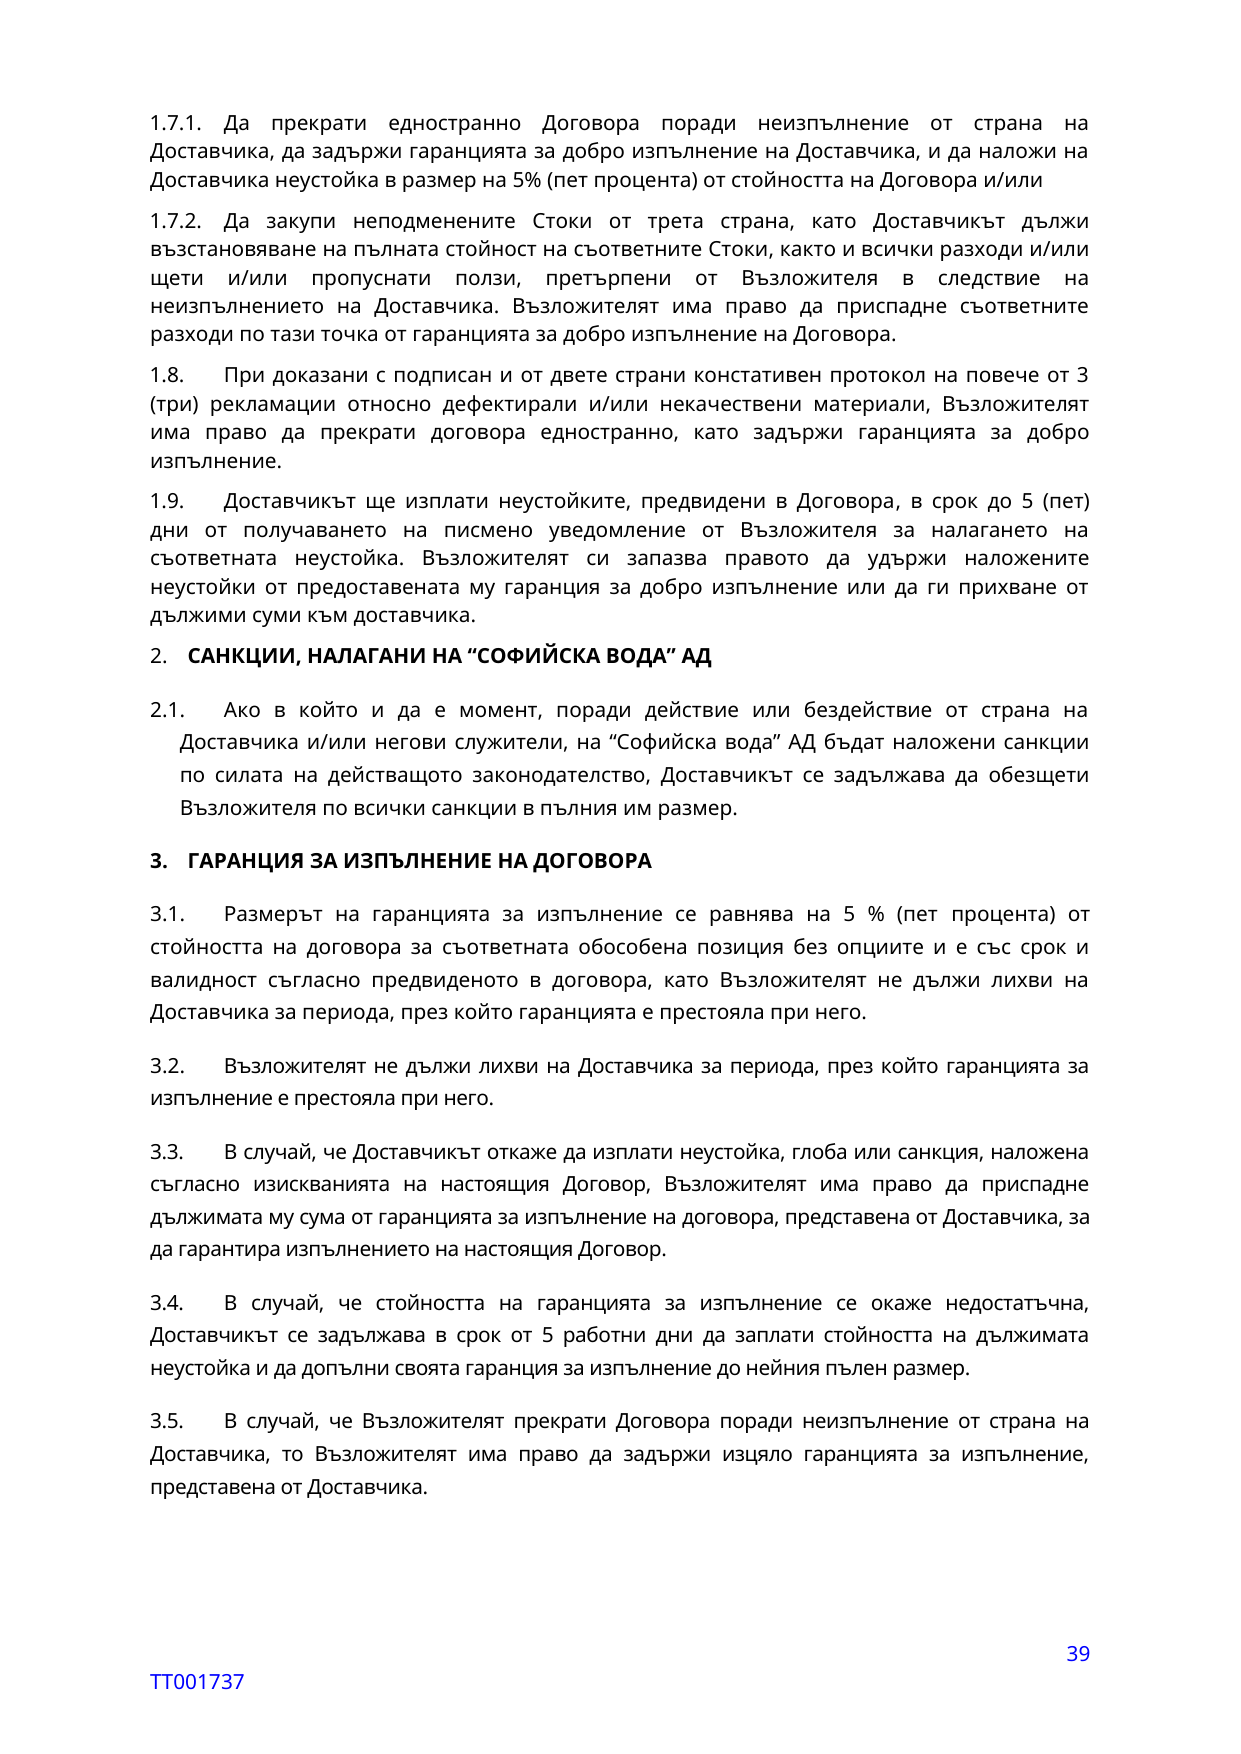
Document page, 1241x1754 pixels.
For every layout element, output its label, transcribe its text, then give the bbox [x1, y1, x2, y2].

list В случай, че стойността на гаранцията за изпълнение се окаже недостатъчна, Доставчикът се задължава в срок от 5 работни дни да заплати стойността на дължимата неустойка и да допълни своята гаранция за изпълнение до нейния пълен размер. [150, 1288, 1090, 1382]
list В случай, че Доставчикът откаже да изплати неустойка, глоба или санкция, наложена съгласно изискванията на настоящия Договор, Възложителят има право да приспадне дължимата му сума от гаранцията за изпълнение на договора, представена от Доставчика, за да гарантира изпълнението на настоящия Договор. [150, 1137, 1090, 1263]
list Размерът на гаранцията за изпълнение се равнява на 5 % (пет процента) от стойността на договора за съответната обособена позиция без опциите и е със срок и валидност съгласно предвиденото в договора, като Възложителят не дължи лихви на Доставчика за периода, през който гаранцията е престояла при него. [150, 899, 1090, 1026]
list В случай, че Възложителят прекрати Договора поради неизпълнение от страна на Доставчика, то Възложителят има право да задържи изцяло гаранцията за изпълнение, представена от Доставчика. [150, 1407, 1090, 1500]
list Доставчикът ще изплати неустойките, предвидени в Договора, в срок до 5 (пет) дни от получаването на писмено уведомление от Възложителя за налагането на съответната неустойка. Възложителят си запазва правото да удържи наложените неустойки от предоставената му гаранция за добро изпълнение или да ги прихване от дължими суми към доставчика. [149, 487, 1090, 629]
list САНКЦИИ, НАЛАГАНИ НА “СОФИЙСКА ВОДА” АД [150, 641, 1090, 670]
list Възложителят не дължи лихви на Доставчика за периода, през който гаранцията за изпълнение е престояла при него. [150, 1051, 1090, 1112]
list При доказани с подписан и от двете страни констативен протокол на повече от 3 (три) рекламации относно дефектирали и/или некачествени материали, Възложителят има право да прекрати договора едностранно, като задържи гаранцията за добро изпълнение. [149, 360, 1090, 474]
list Да закупи неподменените Стоки от трета страна, като Доставчикът дължи възстановяване на пълната стойност на съответните Стоки, както и всички разходи и/или щети и/или пропуснати ползи, претърпени от Възложителя в следствие на неизпълнението на Доставчика. Възложителят има право да приспадне съответните разходи по тази точка от гаранцията за добро изпълнение на Договора. [149, 206, 1090, 348]
list Да прекрати едностранно Договора поради неизпълнение от страна на Доставчика, да задържи гаранцията за добро изпълнение на Доставчика, и да наложи на Доставчика неустойка в размер на 5% (пет процента) от стойността на Договора и/или [149, 108, 1090, 193]
list Ако в който и да е момент, поради действие или бездействие от страна на Доставчика и/или негови служители, на “Софийска вода” АД бъдат наложени санкции по силата на действащото законодателство, Доставчикът се задължава да обезщети Възложителя по всички санкции в пълния им размер. [150, 695, 1090, 821]
list ГАРАНЦИЯ ЗА ИЗПЪЛНЕНИЕ НА ДОГОВОРА [150, 846, 1090, 874]
